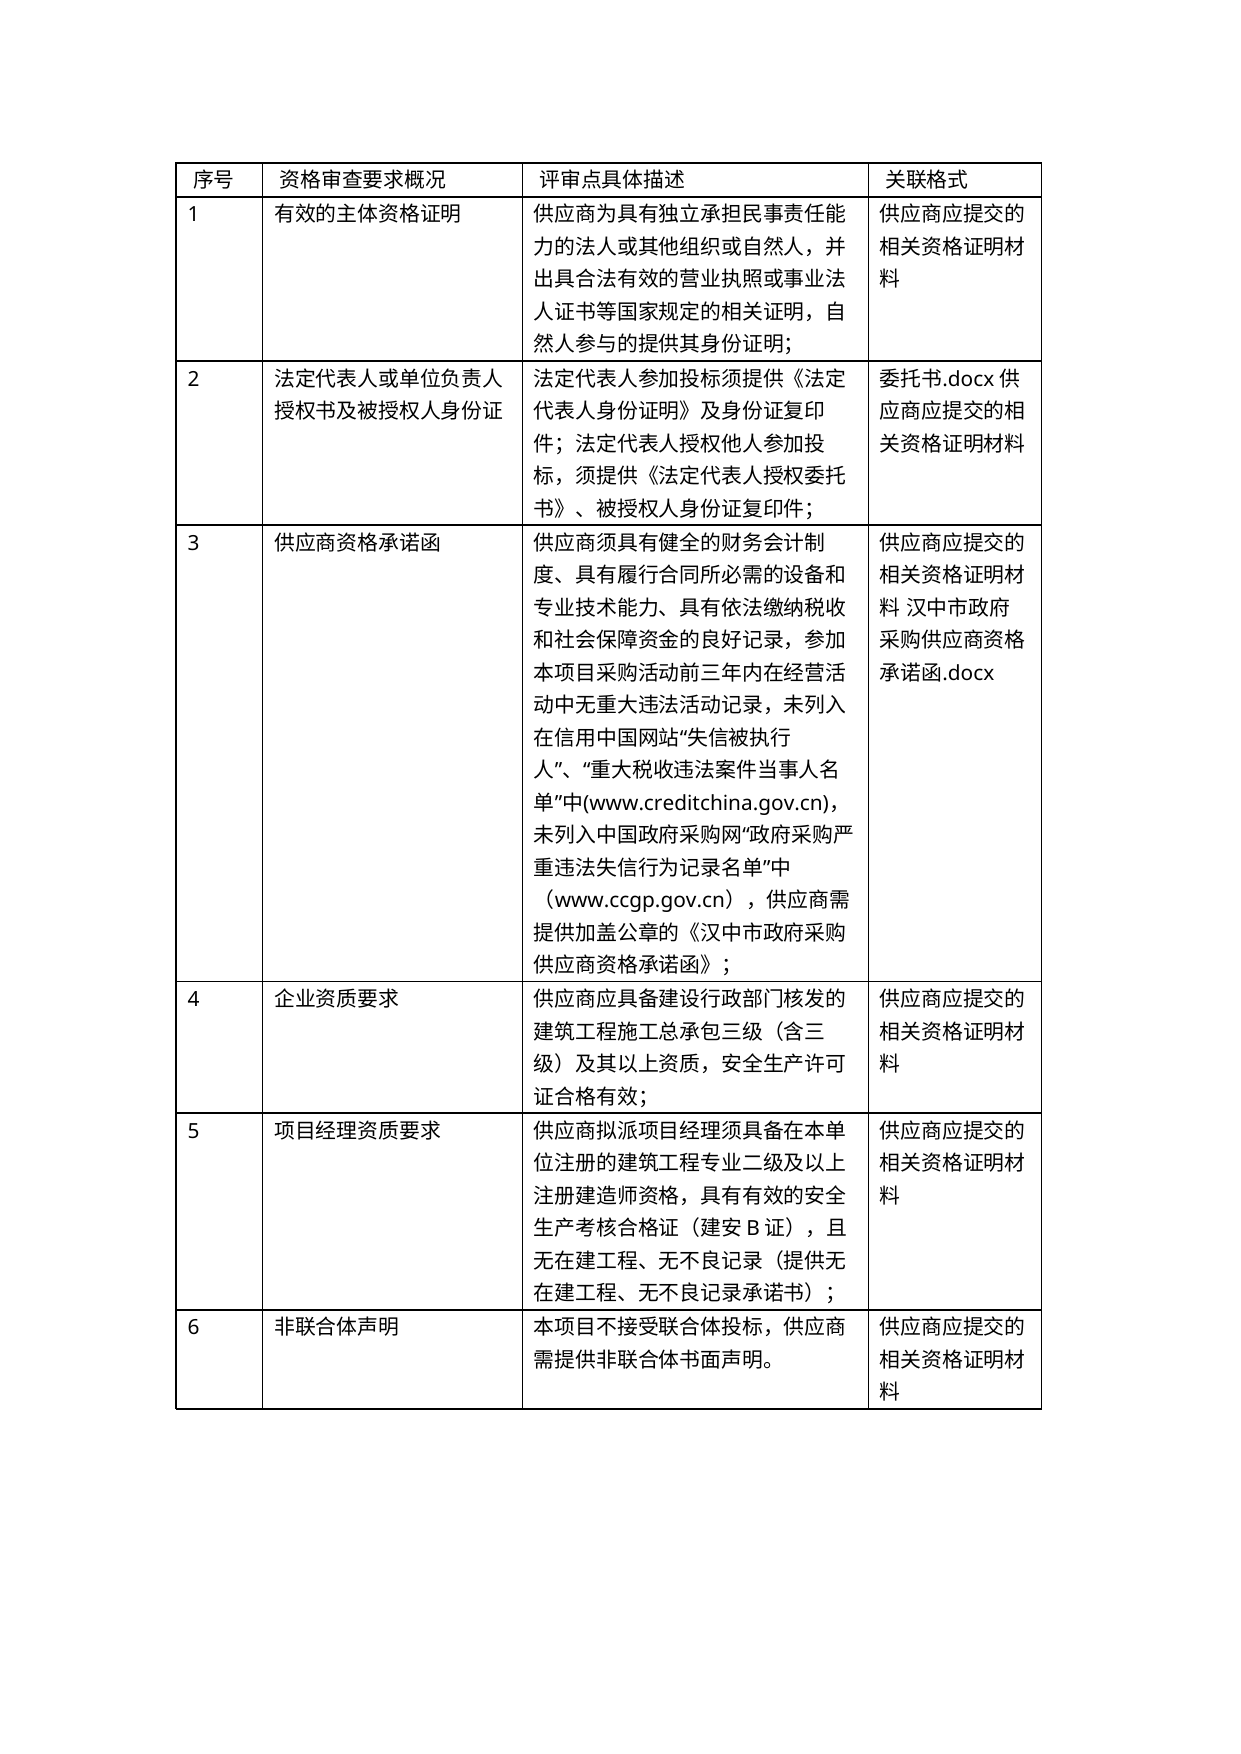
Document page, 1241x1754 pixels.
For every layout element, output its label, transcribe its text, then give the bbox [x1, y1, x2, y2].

table_cell 本项目不接受联合体投标，供应商需提供非联合体书面声明。 [523, 1311, 868, 1408]
table_cell 法定代表人或单位负责人授权书及被授权人身份证 [263, 362, 522, 524]
table_cell 法定代表人参加投标须提供《法定代表人身份证明》及身份证复印件；法定代表人授权他人参加投标，须提供《法定代表人授权委托书》、被授权人身份证复印件； [523, 362, 868, 524]
table_cell 企业资质要求 [263, 982, 522, 1112]
table_cell 供应商应提交的相关资格证明材料 [869, 198, 1041, 360]
table_cell 项目经理资质要求 [263, 1114, 522, 1309]
table_cell 供应商应提交的相关资格证明材料 汉中市政府采购供应商资格承诺函.docx [869, 526, 1041, 981]
table_header 评审点具体描述 [523, 164, 868, 196]
table_cell 3 [177, 526, 262, 981]
table_header 关联格式 [869, 164, 1041, 196]
table_cell 供应商应具备建设行政部门核发的建筑工程施工总承包三级（含三级）及其以上资质，安全生产许可证合格有效； [523, 982, 868, 1112]
table_cell 供应商为具有独立承担民事责任能力的法人或其他组织或自然人，并出具合法有效的营业执照或事业法人证书等国家规定的相关证明，自然人参与的提供其身份证明； [523, 198, 868, 360]
table_cell 非联合体声明 [263, 1311, 522, 1408]
table_cell 供应商应提交的相关资格证明材料 [869, 1311, 1041, 1408]
table_header 序号 [177, 164, 262, 196]
table_cell 1 [177, 198, 262, 360]
table_cell 委托书.docx 供应商应提交的相关资格证明材料 [869, 362, 1041, 524]
table_cell 有效的主体资格证明 [263, 198, 522, 360]
table_cell 供应商须具有健全的财务会计制度、具有履行合同所必需的设备和专业技术能力、具有依法缴纳税收和社会保障资金的良好记录，参加本项目采购活动前三年内在经营活动中无重大违法活动记录，未列入在信用中国网站“失信被执行人”、“重大税收违法案件当事人名单”中(www.creditchina.gov.cn)，未列入中国政府采购网“政府采购严重违法失信行为记录名单”中（www.ccgp.gov.cn），供应商需提供加盖公章的《汉中市政府采购供应商资格承诺函》； [523, 526, 868, 981]
table_cell 2 [177, 362, 262, 524]
table_cell 供应商应提交的相关资格证明材料 [869, 1114, 1041, 1309]
table_header 资格审查要求概况 [263, 164, 522, 196]
table_cell 5 [177, 1114, 262, 1309]
table_cell 供应商应提交的相关资格证明材料 [869, 982, 1041, 1112]
table_cell 供应商资格承诺函 [263, 526, 522, 981]
table_cell 4 [177, 982, 262, 1112]
table_cell 供应商拟派项目经理须具备在本单位注册的建筑工程专业二级及以上注册建造师资格，具有有效的安全生产考核合格证（建安B证），且无在建工程、无不良记录（提供无在建工程、无不良记录承诺书）； [523, 1114, 868, 1309]
table_cell 6 [177, 1311, 262, 1408]
